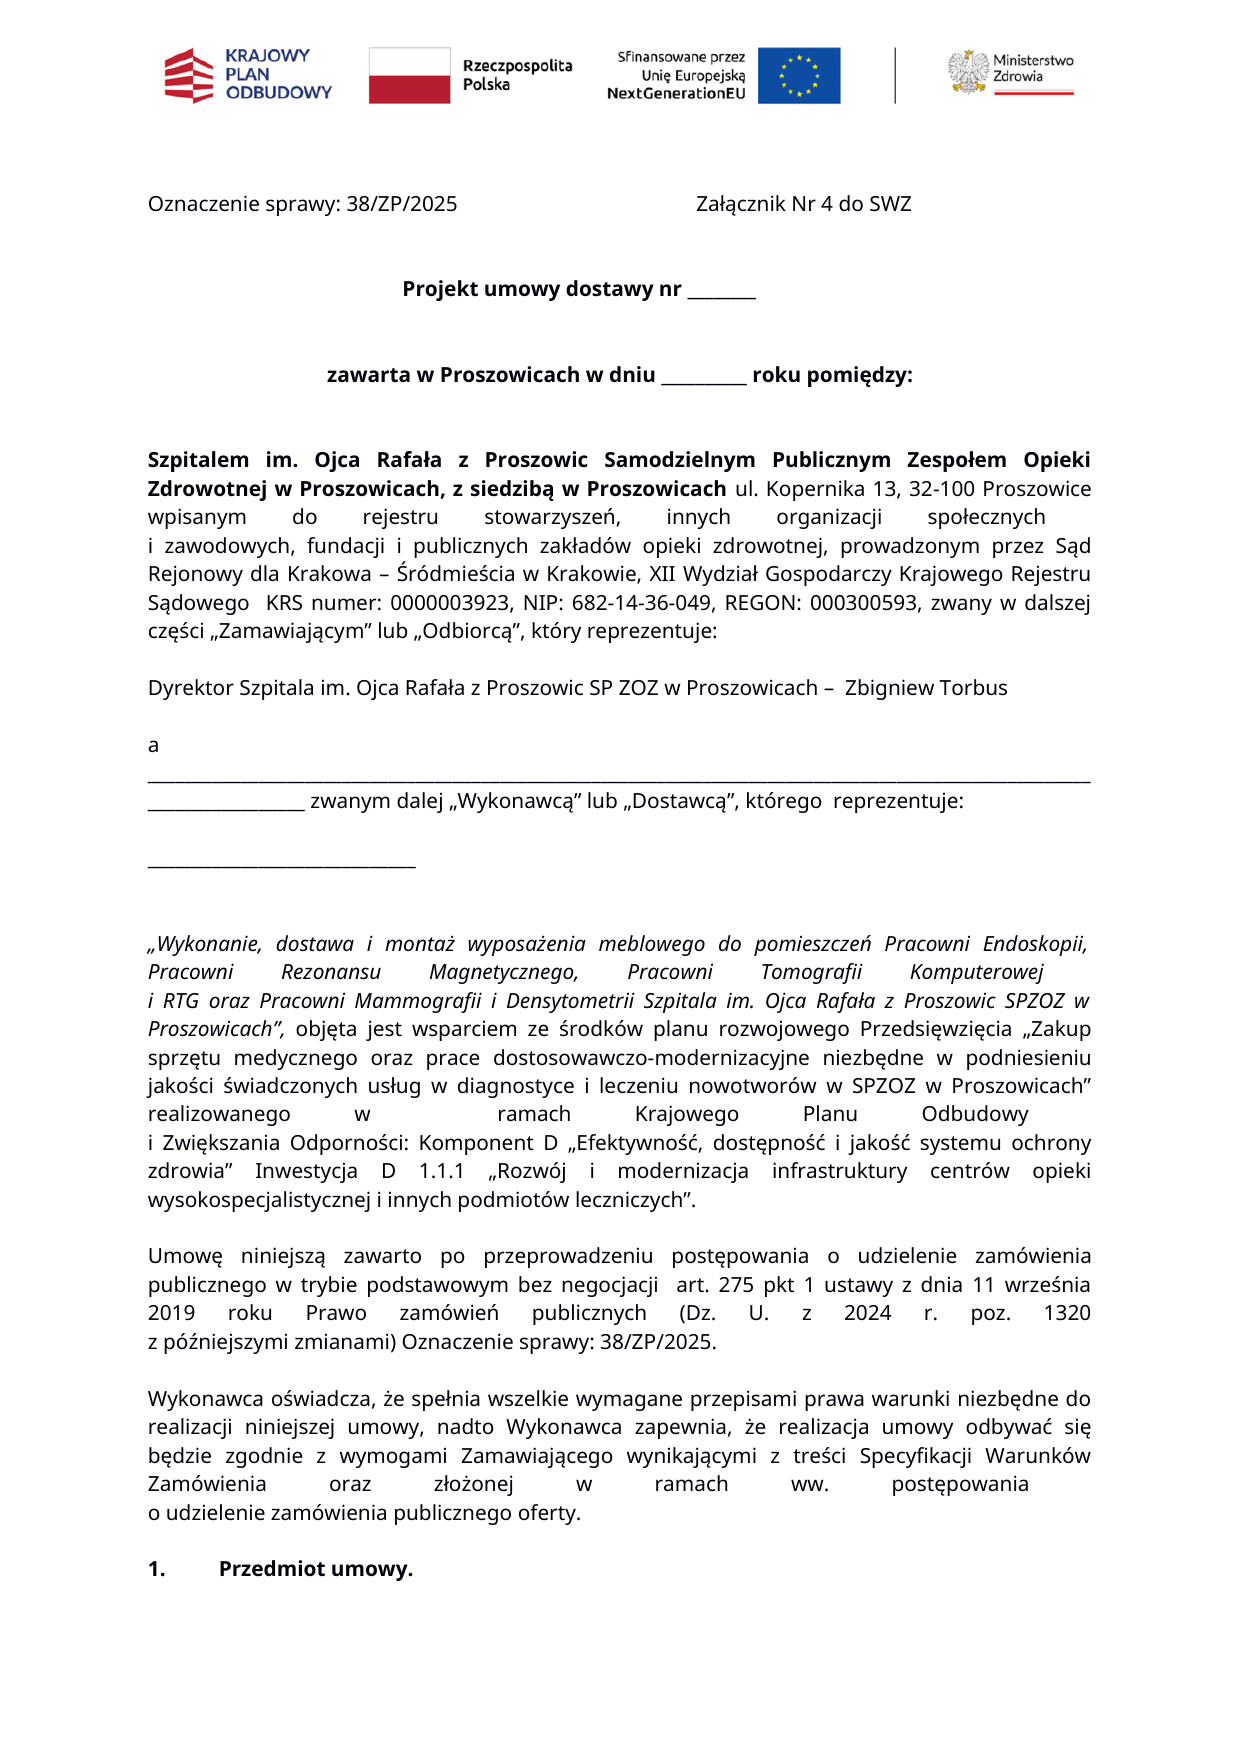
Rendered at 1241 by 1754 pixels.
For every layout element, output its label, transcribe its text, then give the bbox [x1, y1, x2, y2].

title zawarta w Proszowicach w dniu __________ roku pomiędzy: [148, 360, 1092, 388]
text Szpitalem im. Ojca Rafała z Proszowic Samodzielnym Publicznym Zespołem Opieki Zdrowotnej w Proszowicach, z siedzibą w Proszowicach ul. Kopernika 13, 32-100 Proszowice wpisanym do rejestru stowarzyszeń, innych organizacji społecznych i zawodowych, fundacji i publicznych zakładów opieki zdrowotnej, prowadzonym przez Sąd Rejonowy dla Krakowa – Śródmieścia w Krakowie, XII Wydział Gospodarczy Krajowego Rejestru Sądowego KRS numer: 0000003923, NIP: 682-14-36-049, REGON: 000300593, zwany w dalszej części „Zamawiającym” lub „Odbiorcą”, który reprezentuje: [148, 445, 1092, 644]
text Umowę niniejszą zawarto po przeprowadzeniu postępowania o udzielenie zamówienia publicznego w trybie podstawowym bez negocjacji art. 275 pkt 1 ustawy z dnia 11 września 2019 roku Prawo zamówień publicznych (Dz. U. z 2024 r. poz. 1320 z późniejszymi zmianami) Oznaczenie sprawy: 38/ZP/2025. [148, 1242, 1092, 1355]
text a [148, 730, 1092, 758]
text _____________________________ [148, 843, 1092, 872]
text „Wykonanie, dostawa i montaż wyposażenia meblowego do pomieszczeń Pracowni Endoskopii, Pracowni Rezonansu Magnetycznego, Pracowni Tomografii Komputerowej i RTG oraz Pracowni Mammografii i Densytometrii Szpitala im. Ojca Rafała z Proszowic SPZOZ w Proszowicach”, objęta jest wsparciem ze środków planu rozwojowego Przedsięwzięcia „Zakup sprzętu medycznego oraz prace dostosowawczo-modernizacyjne niezbędne w podniesieniu jakości świadczonych usług w diagnostyce i leczeniu nowotworów w SPZOZ w Proszowicach” realizowanego w ramach Krajowego Planu Odbudowy i Zwiększania Odporności: Komponent D „Efektywność, dostępność i jakość systemu ochrony zdrowia” Inwestycja D 1.1.1 „Rozwój i modernizacja infrastruktury centrów opieki wysokospecjalistycznej i innych podmiotów leczniczych”. [148, 929, 1092, 1213]
text Wykonawca oświadcza, że spełnia wszelkie wymagane przepisami prawa warunki niezbędne do realizacji niniejszej umowy, nadto Wykonawca zapewnia, że realizacja umowy odbywać się będzie zgodnie z wymogami Zamawiającego wynikającymi z treści Specyfikacji Warunków Zamówienia oraz złożonej w ramach ww. postępowania o udzielenie zamówienia publicznego oferty. [148, 1384, 1092, 1526]
picture [147, 25, 1093, 120]
text Dyrektor Szpitala im. Ojca Rafała z Proszowic SP ZOZ w Proszowicach – Zbigniew Torbus [148, 673, 1092, 701]
title Projekt umowy dostawy nr ________ [148, 274, 1092, 303]
text Oznaczenie sprawy: 38/ZP/2025 Załącznik Nr 4 do SWZ [148, 189, 1092, 217]
list Przedmiot umowy. [148, 1554, 1092, 1583]
text _______________________________________________________________________________________________________________________ zwanym dalej „Wykonawcą” lub „Dostawcą”, którego reprezentuje: [148, 758, 1092, 815]
